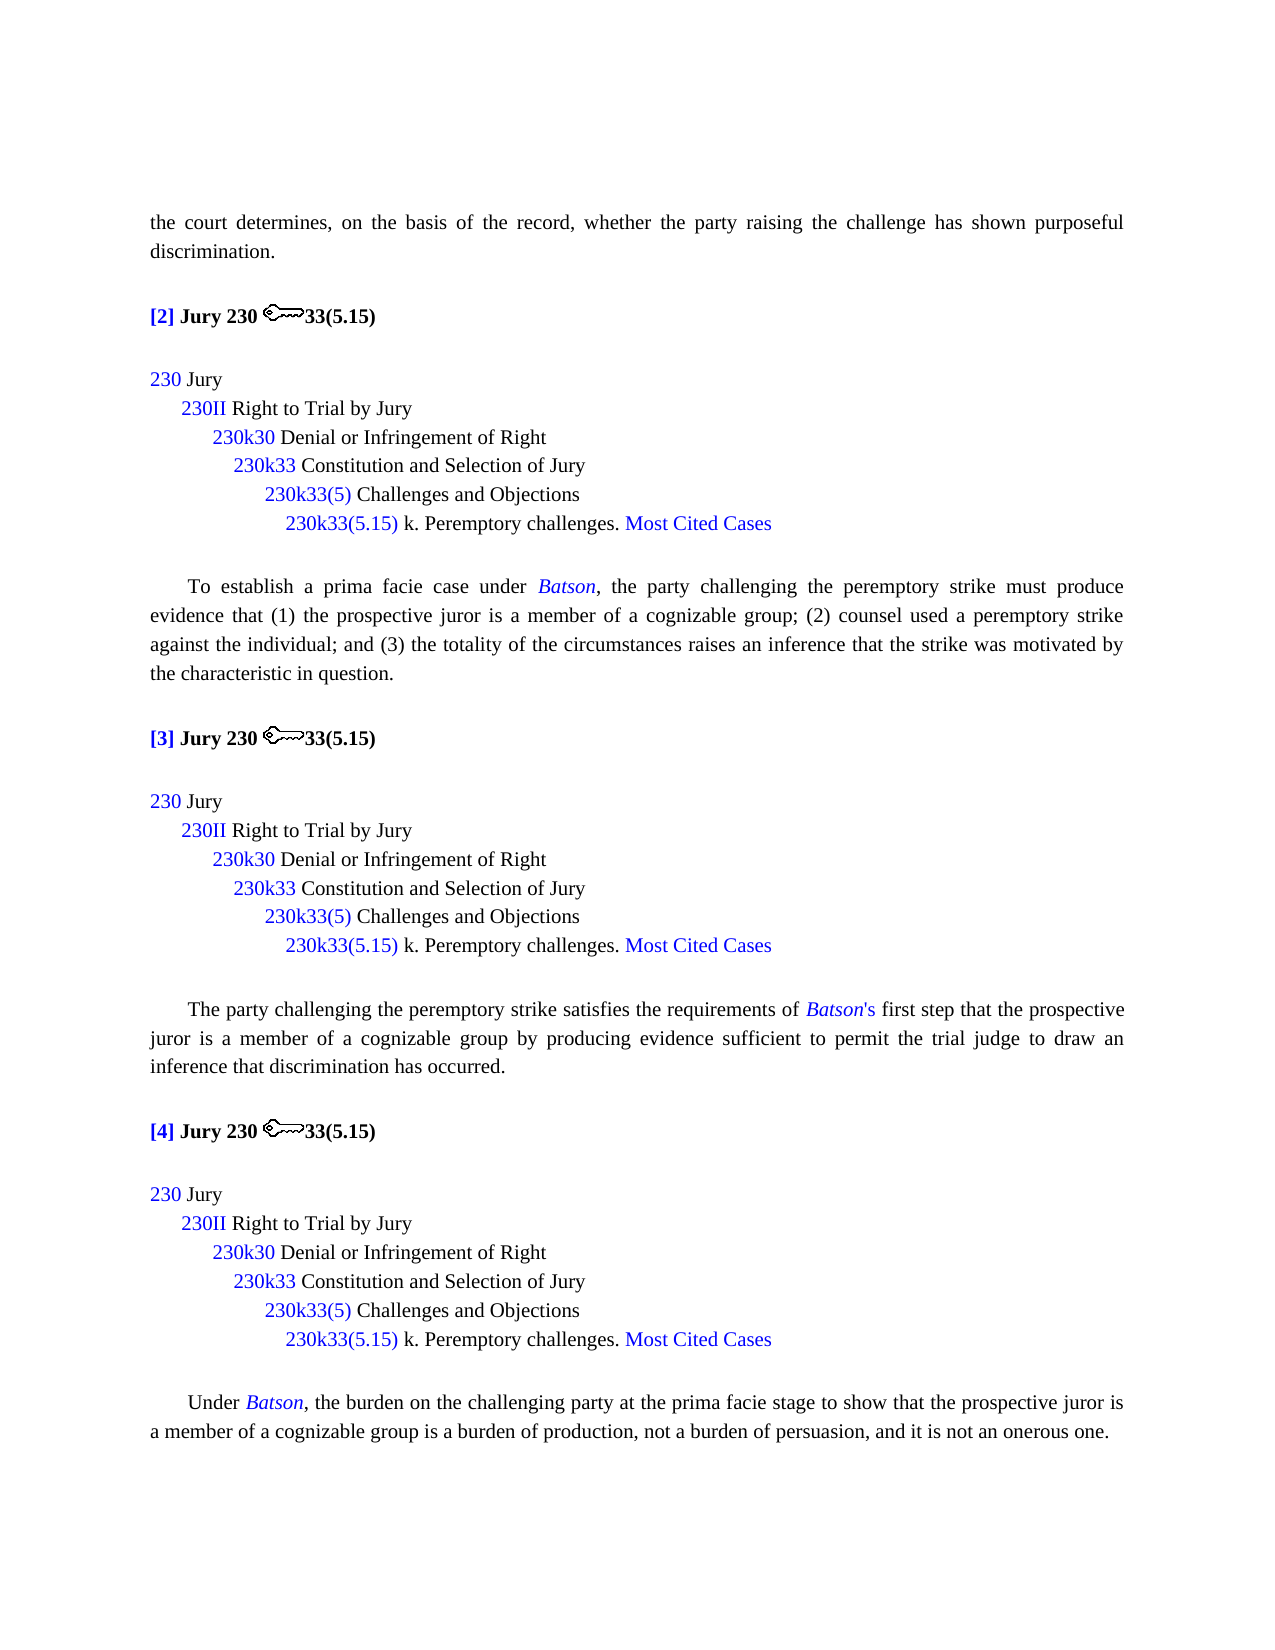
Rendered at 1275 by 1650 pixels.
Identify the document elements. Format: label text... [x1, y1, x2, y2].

text 230II Right to Trial by Jury [150, 1211, 1125, 1235]
text 230k33(5) Challenges and Objections [150, 904, 1125, 928]
text 230k30 Denial or Infringement of Right [150, 847, 1125, 871]
text 230k33 Constitution and Selection of Jury [150, 1269, 1125, 1293]
text [3] Jury 230 33(5.15) [150, 724, 1125, 750]
text Under Batson, the burden on the challenging party at the prima facie stage to show that the prospective juror is a member of a cognizable group is a burden of production, not a burden of persuasion, and it is not an onerous one. [150, 1390, 1125, 1443]
text 230k33(5.15) k. Peremptory challenges. Most Cited Cases [150, 933, 1125, 957]
text 230II Right to Trial by Jury [150, 818, 1125, 842]
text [150, 210, 1125, 263]
text 230k30 Denial or Infringement of Right [150, 1240, 1125, 1264]
picture [262, 302, 305, 323]
text 230k30 Denial or Infringement of Right [150, 424, 1125, 449]
text The party challenging the peremptory strike satisfies the requirements of Batson's first step that the prospective juror is a member of a cognizable group by producing evidence sufficient to permit the trial judge to draw an inference that discrimination has occurred. [150, 997, 1125, 1078]
text 230k33(5) Challenges and Objections [150, 482, 1125, 506]
text [4] Jury 230 33(5.15) [150, 1118, 1125, 1143]
text 230II Right to Trial by Jury [150, 396, 1125, 420]
picture [262, 1117, 305, 1139]
text 230k33(5.15) k. Peremptory challenges. Most Cited Cases [150, 1327, 1125, 1351]
text 230k33(5) Challenges and Objections [150, 1298, 1125, 1322]
text 230k33 Constitution and Selection of Jury [150, 453, 1125, 477]
picture [262, 724, 305, 746]
text [2] Jury 230 33(5.15) [150, 302, 1125, 328]
text 230k33 Constitution and Selection of Jury [150, 876, 1125, 900]
text To establish a prima facie case under Batson, the party challenging the peremptory strike must produce evidence that (1) the prospective juror is a member of a cognizable group; (2) counsel used a peremptory strike against the individual; and (3) the totality of the circumstances raises an inference that the strike was motivated by the characteristic in question. [150, 574, 1125, 685]
text 230k33(5.15) k. Peremptory challenges. Most Cited Cases [150, 511, 1125, 535]
text 230 Jury [150, 789, 1125, 813]
text 230 Jury [150, 1182, 1125, 1206]
text 230 Jury [150, 367, 1125, 391]
